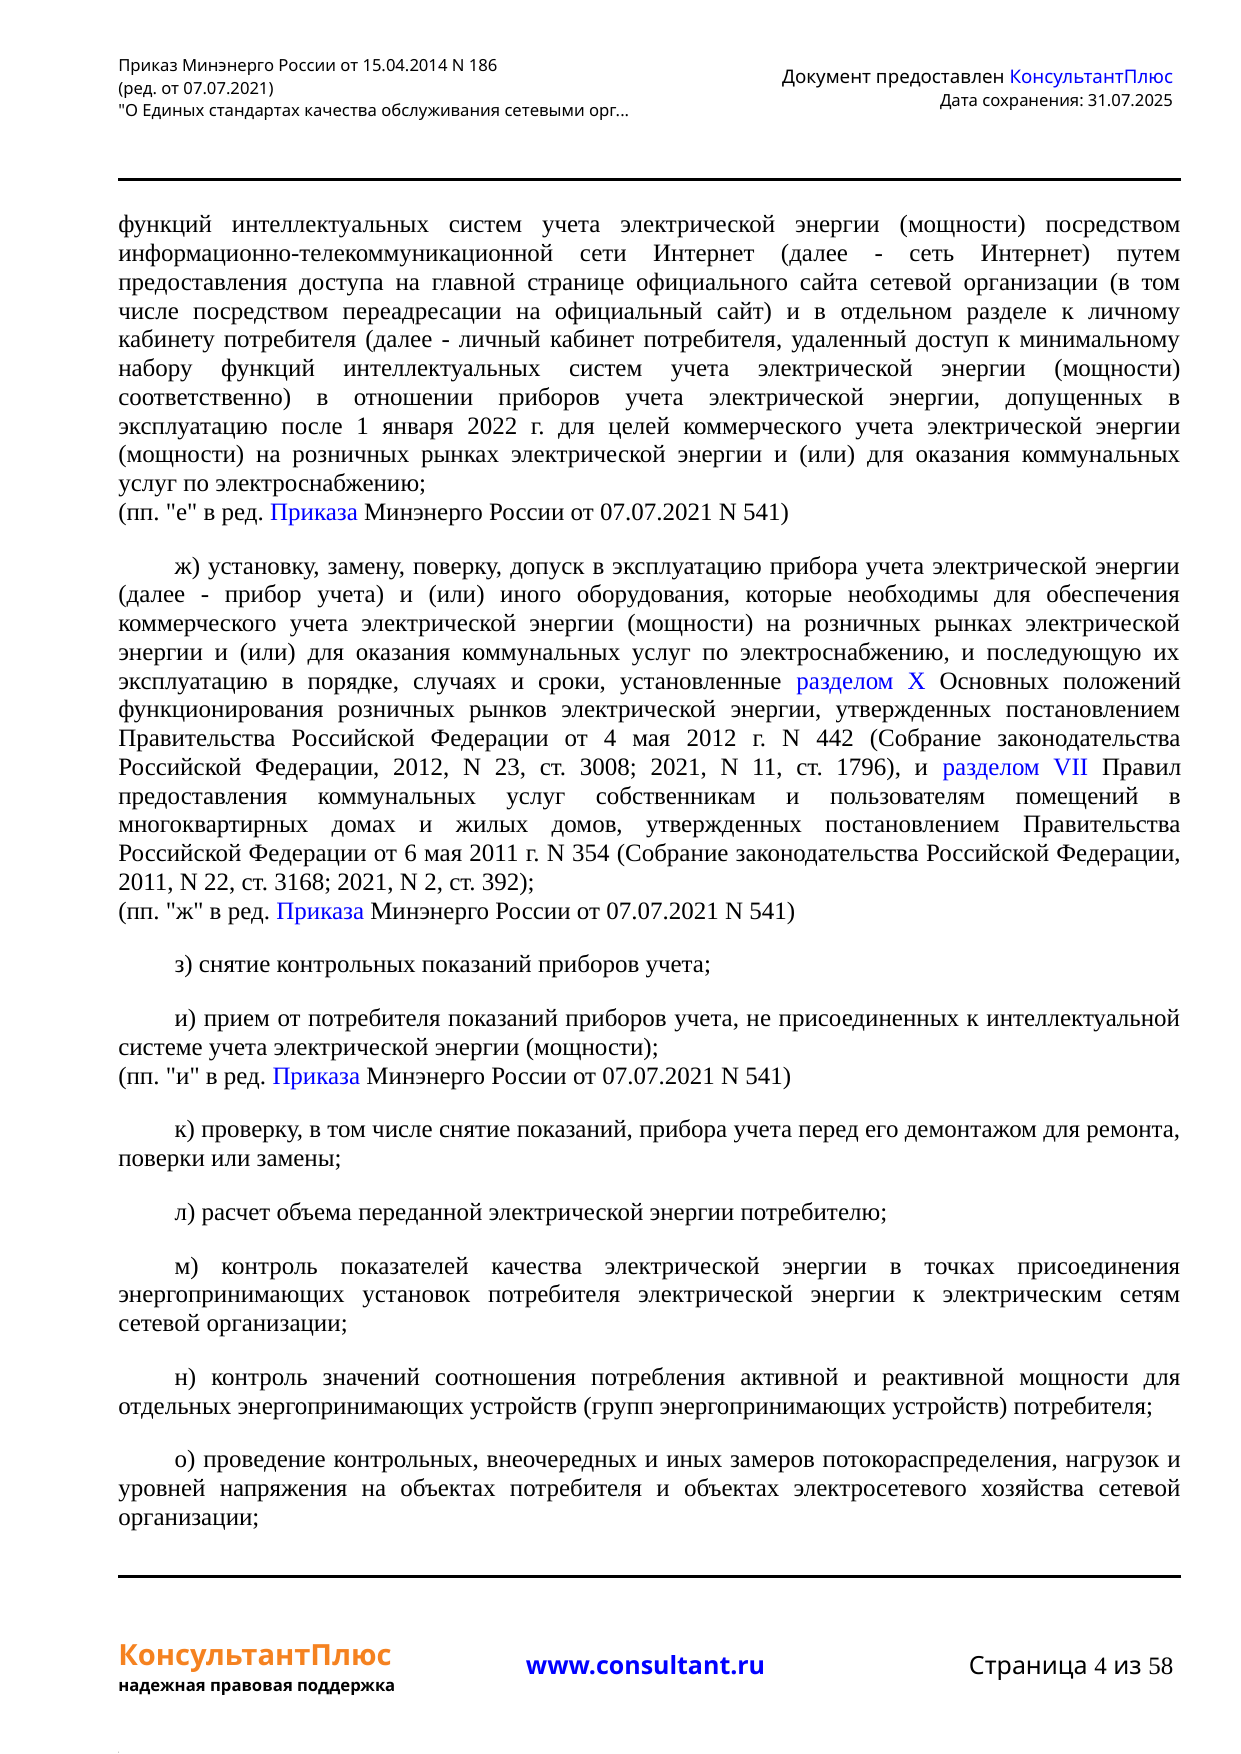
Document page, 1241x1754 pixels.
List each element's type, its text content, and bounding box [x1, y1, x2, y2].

text о) проведение контрольных, внеочередных и иных замеров потокораспределения, нагрузок и уровней напряжения на объектах потребителя и объектах электросетевого хозяйства сетевой организации; [118, 1444, 1181, 1531]
text м) контроль показателей качества электрической энергии в точках присоединения энергопринимающих установок потребителя электрической энергии к электрическим сетям сетевой организации; [118, 1251, 1181, 1337]
text з) снятие контрольных показаний приборов учета; [118, 949, 1181, 978]
text ж) установку, замену, поверку, допуск в эксплуатацию прибора учета электрической энергии (далее - прибор учета) и (или) иного оборудования, которые необходимы для обеспечения коммерческого учета электрической энергии (мощности) на розничных рынках электрической энергии и (или) для оказания коммунальных услуг по электроснабжению, и последующую их эксплуатацию в порядке, случаях и сроки, установленные разделом X Основных положений функционирования розничных рынков электрической энергии, утвержденных постановлением Правительства Российской Федерации от 4 мая 2012 г. N 442 (Собрание законодательства Российской Федерации, 2012, N 23, ст. 3008; 2021, N 11, ст. 1796), и разделом VII Правил предоставления коммунальных услуг собственникам и пользователям помещений в многоквартирных домах и жилых домов, утвержденных постановлением Правительства Российской Федерации от 6 мая 2011 г. N 354 (Собрание законодательства Российской Федерации, 2011, N 22, ст. 3168; 2021, N 2, ст. 392); [118, 551, 1181, 896]
text л) расчет объема переданной электрической энергии потребителю; [118, 1197, 1181, 1226]
text н) контроль значений соотношения потребления активной и реактивной мощности для отдельных энергопринимающих устройств (групп энергопринимающих устройств) потребителя; [118, 1362, 1181, 1419]
text (пп. "и" в ред. Приказа Минэнерго России от 07.07.2021 N 541) [118, 1061, 1181, 1089]
text к) проверку, в том числе снятие показаний, прибора учета перед его демонтажом для ремонта, поверки или замены; [118, 1114, 1181, 1172]
text (пп. "е" в ред. Приказа Минэнерго России от 07.07.2021 N 541) [118, 497, 1181, 526]
text и) прием от потребителя показаний приборов учета, не присоединенных к интеллектуальной системе учета электрической энергии (мощности); [118, 1003, 1181, 1061]
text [118, 209, 1181, 497]
text (пп. "ж" в ред. Приказа Минэнерго России от 07.07.2021 N 541) [118, 896, 1181, 924]
